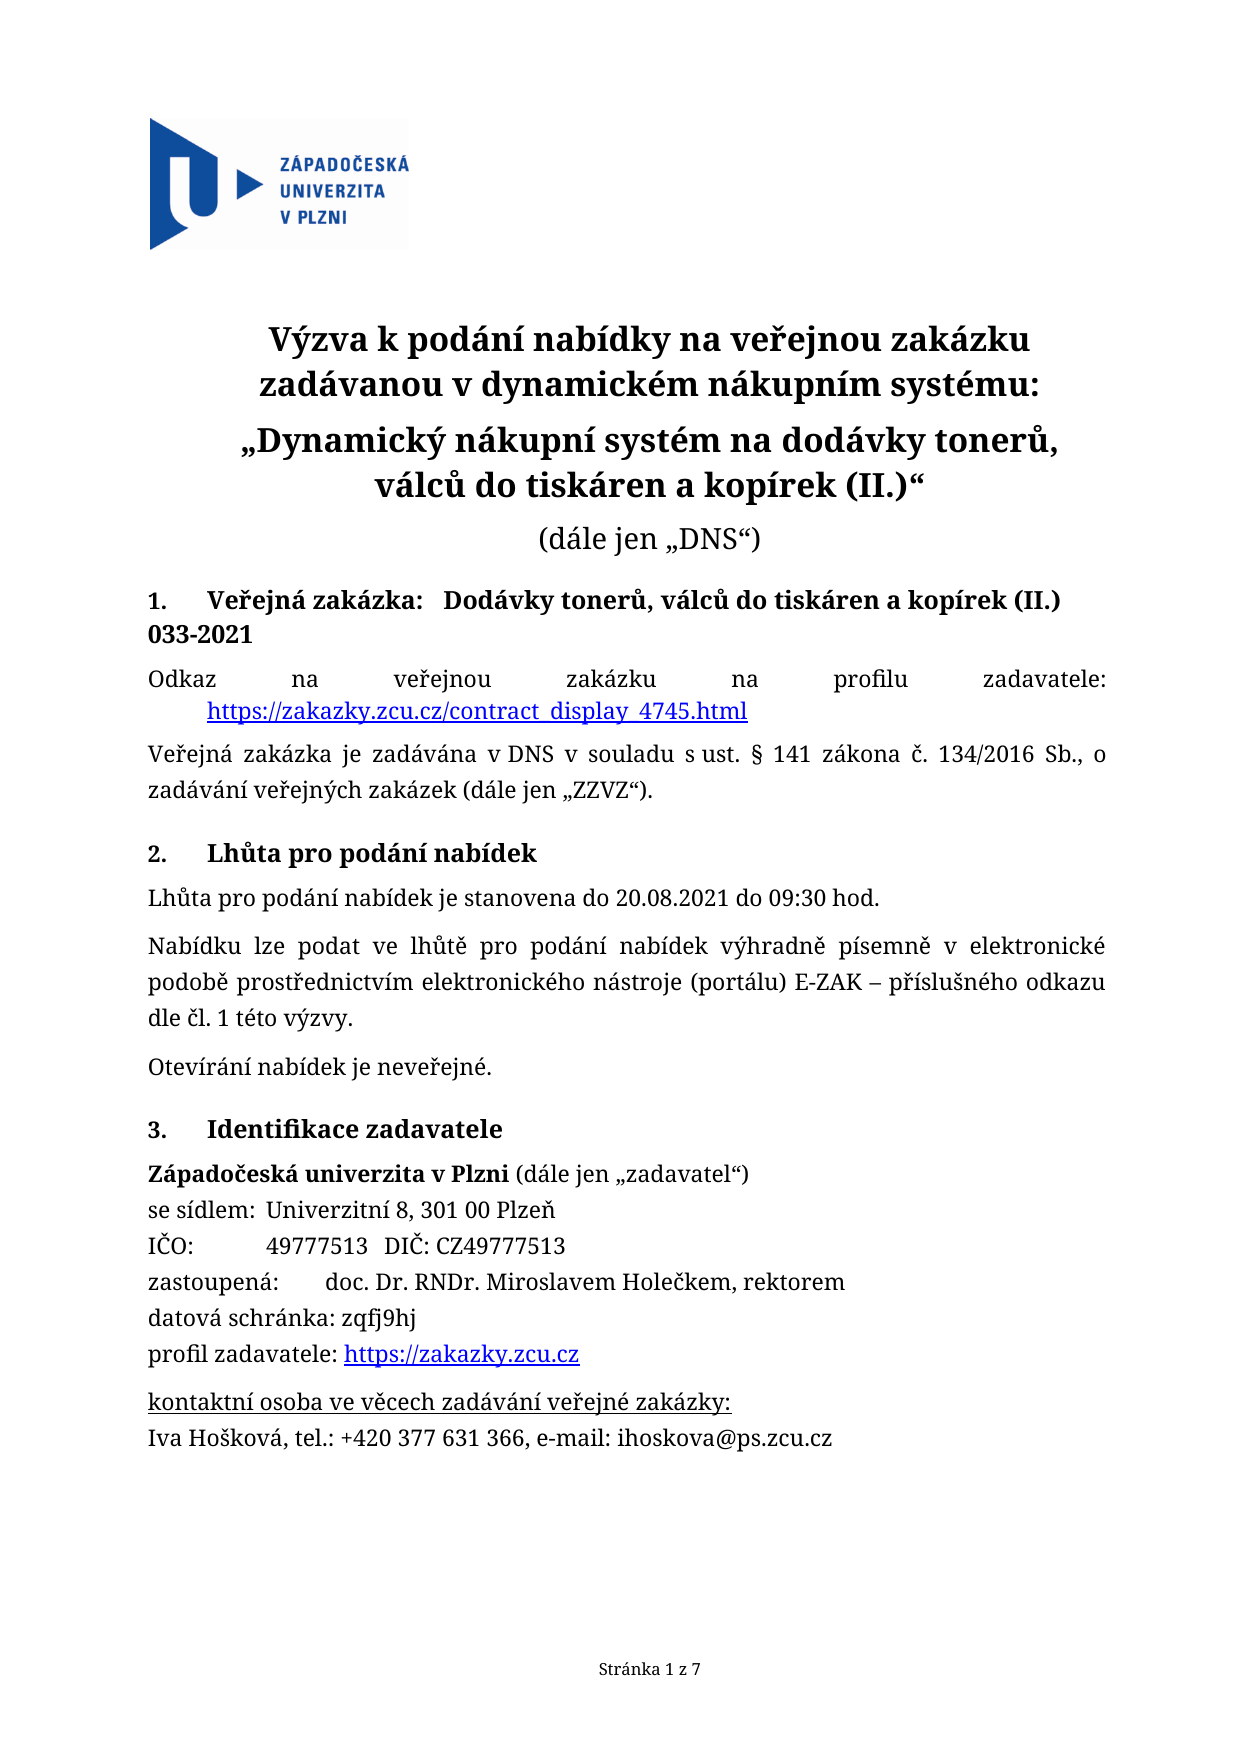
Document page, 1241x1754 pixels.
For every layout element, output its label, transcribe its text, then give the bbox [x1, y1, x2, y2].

text kontaktní osoba ve věcech zadávání veřejné zakázky: [148, 1386, 1107, 1417]
text (dále jen „DNS“) [192, 518, 1107, 558]
text Výzva k podání nabídky na veřejnou zakázku zadávanou v dynamickém nákupním systému: [192, 316, 1107, 406]
text Lhůta pro podání nabídek je stanovena do 20.08.2021 do 09:30 hod. [148, 882, 1107, 913]
subtitle Lhůta pro podání nabídek [148, 835, 1107, 869]
text Odkaz na veřejnou zakázku na profilu zadavatele: https://zakazky.zcu.cz/contract_display_4745.html [148, 663, 1107, 726]
text Otevírání nabídek je neveřejné. [148, 1051, 1107, 1082]
text profil zadavatele: https://zakazky.zcu.cz [148, 1338, 1107, 1369]
text Iva Hošková, tel.: +420 377 631 366, e-mail: ihoskova@ps.zcu.cz [148, 1422, 1107, 1453]
text „Dynamický nákupní systém na dodávky tonerů, válců do tiskáren a kopírek (II.)“ [192, 417, 1107, 508]
picture [150, 118, 409, 250]
subtitle Identifikace zadavatele [148, 1112, 1107, 1146]
text Nabídku lze podat ve lhůtě pro podání nabídek výhradně písemně v elektronické podobě prostřednictvím elektronického nástroje (portálu) E-ZAK – příslušného odkazu dle čl. 1 této výzvy. [148, 930, 1107, 1033]
text Veřejná zakázka je zadávána v DNS v souladu s ust. § 141 zákona č. 134/2016 Sb., o zadávání veřejných zakázek (dále jen „ZZVZ“). [148, 738, 1107, 806]
text zastoupená: doc. Dr. RNDr. Miroslavem Holečkem, rektorem [148, 1266, 1107, 1297]
subtitle Veřejná zakázka: Dodávky tonerů, válců do tiskáren a kopírek (II.) 033-2021 [148, 583, 1107, 651]
text Západočeská univerzita v Plzni (dále jen „zadavatel“) [148, 1158, 1107, 1189]
text se sídlem: Univerzitní 8, 301 00 Plzeň [148, 1194, 1107, 1225]
text datová schránka: zqfj9hj [148, 1302, 1107, 1333]
text IČO: 49777513 DIČ: CZ49777513 [148, 1230, 1107, 1261]
